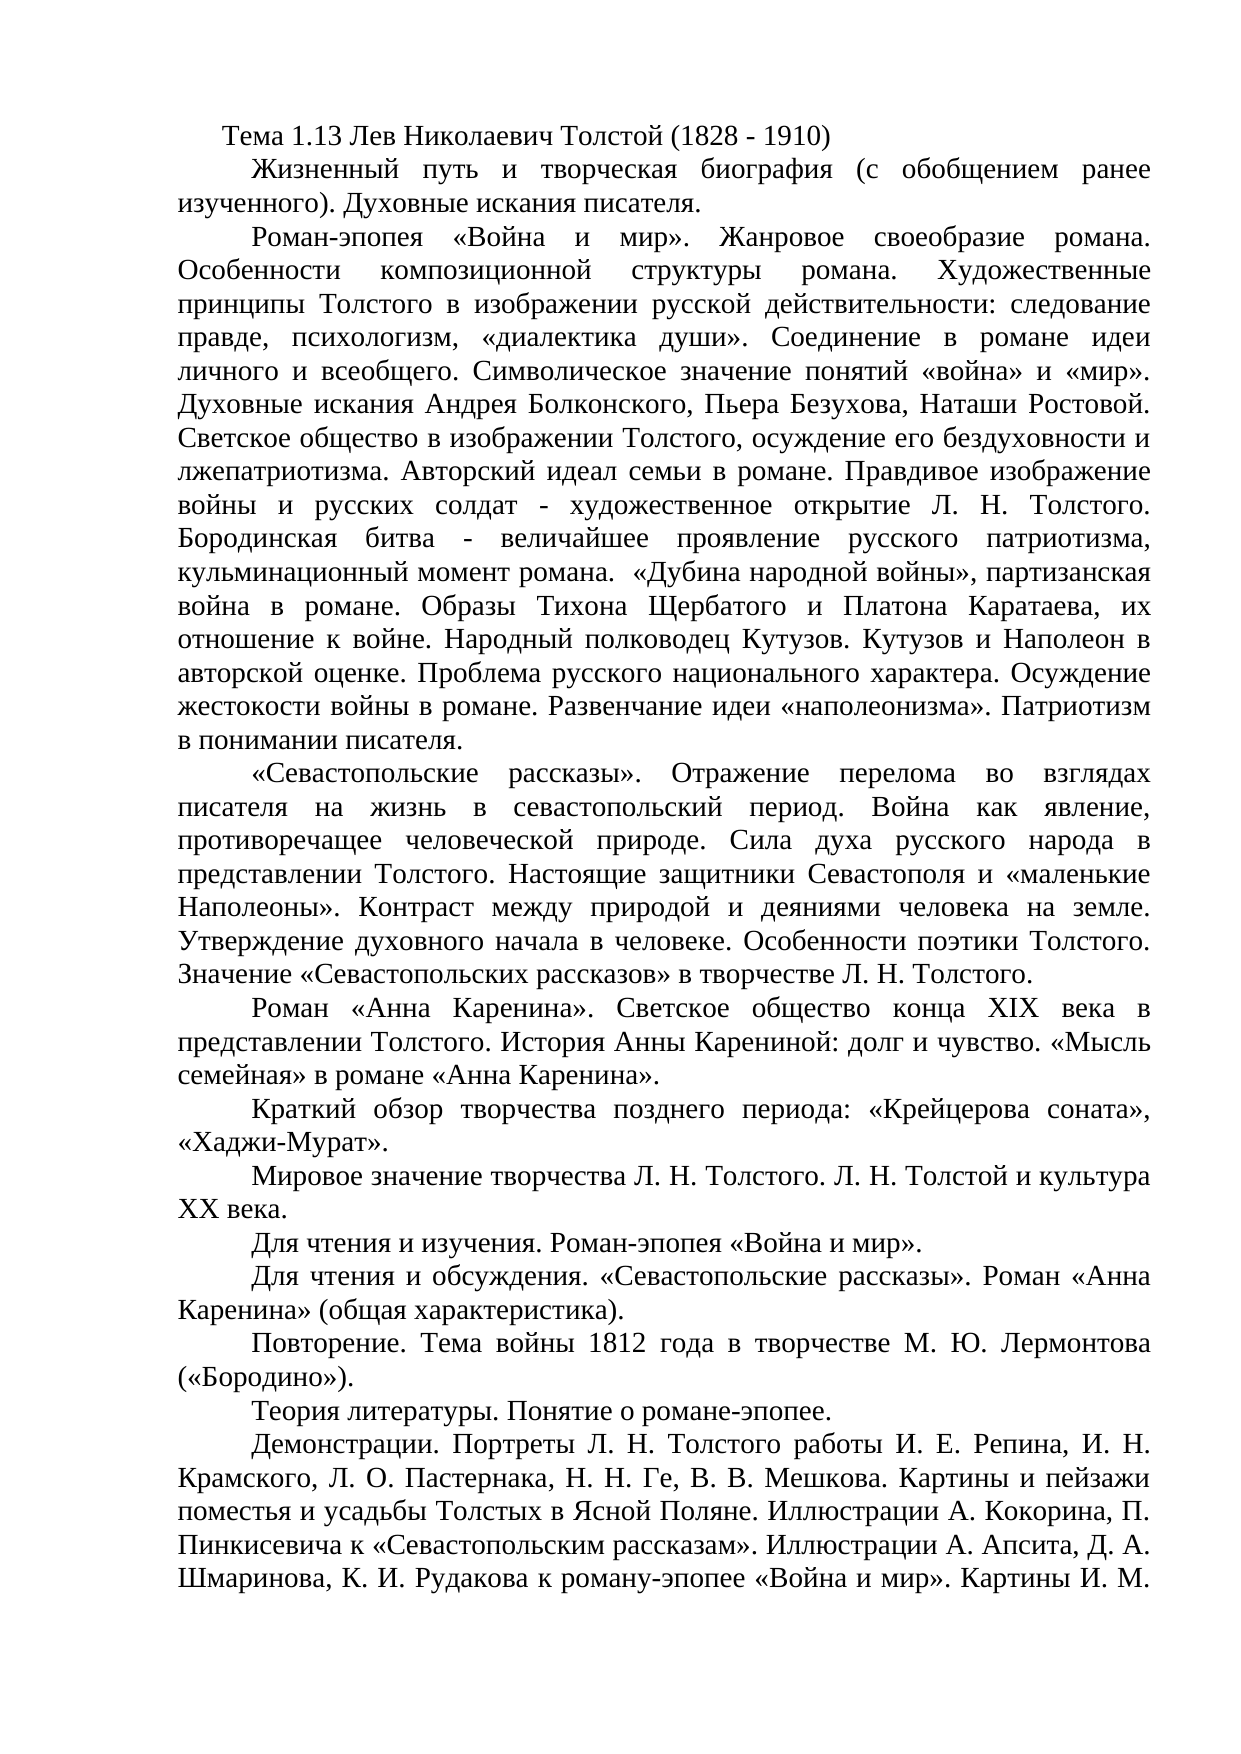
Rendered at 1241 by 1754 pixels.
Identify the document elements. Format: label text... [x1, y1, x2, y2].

text Краткий обзор творчества позднего периода: «Крейцерова соната», «Хаджи-Мурат». [177, 1091, 1152, 1158]
text Теория литературы. Понятие о романе-эпопее. [177, 1393, 1152, 1426]
text Для чтения и обсуждения. «Севастопольские рассказы». Роман «Анна Каренина» (общая характеристика). [177, 1258, 1152, 1326]
text Мировое значение творчества Л. Н. Толстого. Л. Н. Толстой и культура XX века. [177, 1158, 1152, 1225]
text Для чтения и изучения. Роман-эпопея «Война и мир». [177, 1225, 1152, 1258]
text «Севастопольские рассказы». Отражение перелома во взглядах писателя на жизнь в севастопольский период. Война как явление, противоречащее человеческой природе. Сила духа русского народа в представлении Толстого. Настоящие защитники Севастополя и «маленькие Наполеоны». Контраст между природой и деяниями человека на земле. Утверждение духовного начала в человеке. Особенности поэтики Толстого. Значение «Севастопольских рассказов» в творчестве Л. Н. Толстого. [177, 755, 1152, 990]
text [177, 1426, 1152, 1594]
text Повторение. Тема войны 1812 года в творчестве М. Ю. Лермонтова («Бородино»). [177, 1326, 1152, 1393]
text Тема 1.13 Лев Николаевич Толстой (1828 - 1910) [177, 118, 1152, 152]
text Роман «Анна Каренина». Светское общество конца XIX века в представлении Толстого. История Анны Карениной: долг и чувство. «Мысль семейная» в романе «Анна Каренина». [177, 990, 1152, 1091]
text Роман-эпопея «Война и мир». Жанровое своеобразие романа. Особенности композиционной структуры романа. Художественные принципы Толстого в изображении русской действительности: следование правде, психологизм, «диалектика души». Соединение в романе идеи личного и всеобщего. Символическое значение понятий «война» и «мир». Духовные искания Андрея Болконского, Пьера Безухова, Наташи Ростовой. Светское общество в изображении Толстого, осуждение его бездуховности и лжепатриотизма. Авторский идеал семьи в романе. Правдивое изображение войны и русских солдат - художественное открытие Л. Н. Толстого. Бородинская битва - величайшее проявление русского патриотизма, кульминационный момент романа. «Дубина народной войны», партизанская война в романе. Образы Тихона Щербатого и Платона Каратаева, их отношение к войне. Народный полководец Кутузов. Кутузов и Наполеон в авторской оценке. Проблема русского национального характера. Осуждение жестокости войны в романе. Развенчание идеи «наполеонизма». Патриотизм в понимании писателя. [177, 219, 1152, 755]
text Жизненный путь и творческая биография (с обобщением ранее изученного). Духовные искания писателя. [177, 152, 1152, 219]
